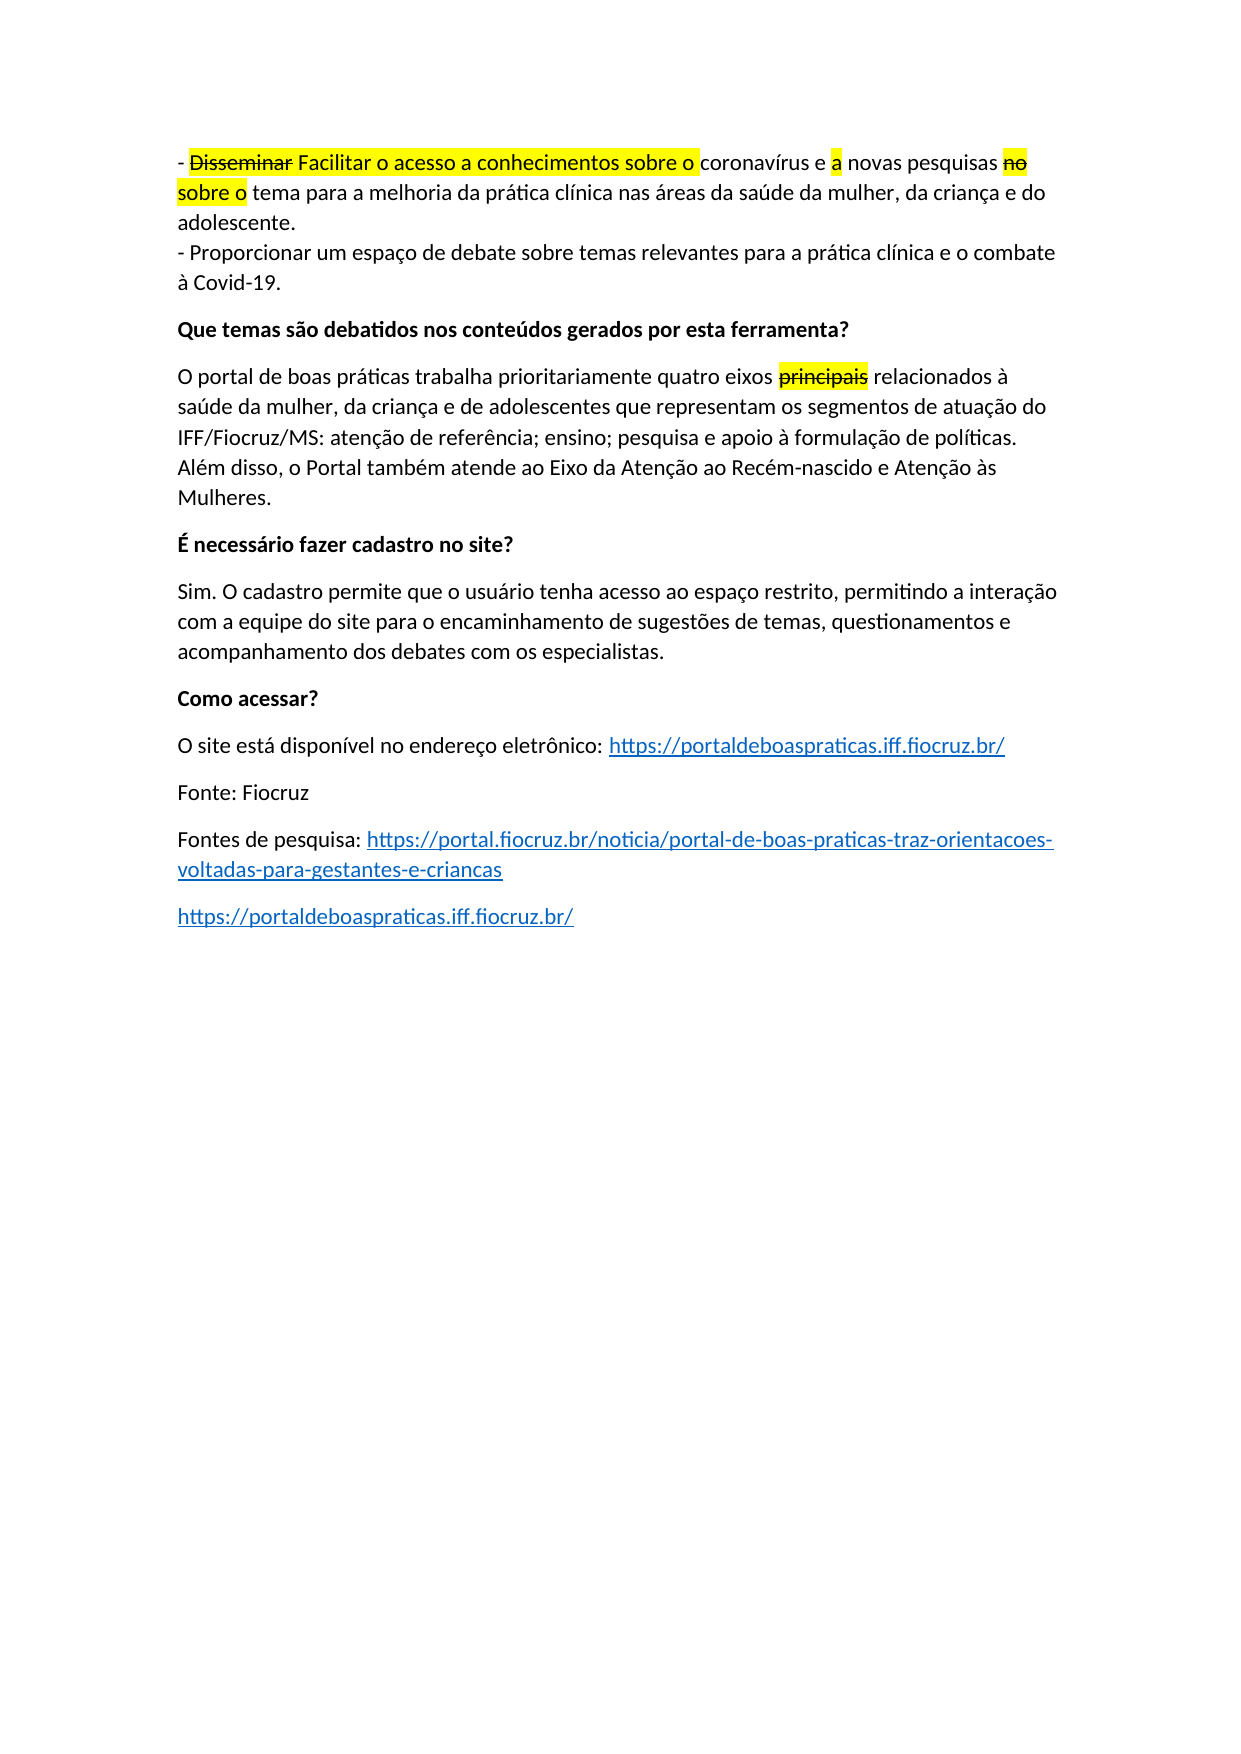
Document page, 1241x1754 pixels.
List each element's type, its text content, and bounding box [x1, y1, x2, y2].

text Sim. O cadastro permite que o usuário tenha acesso ao espaço restrito, permitindo a interação com a equipe do site para o encaminhamento de sugestões de temas, questionamentos e acompanhamento dos debates com os especialistas. [177, 577, 1063, 665]
text - Disseminar Facilitar o acesso a conhecimentos sobre o coronavírus e a novas pesquisas no sobre o tema para a melhoria da prática clínica nas áreas da saúde da mulher, da criança e do adolescente. - Proporcionar um espaço de debate sobre temas relevantes para a prática clínica e o combate à Covid-19. [177, 148, 1063, 296]
text Que temas são debatidos nos conteúdos gerados por esta ferramenta? [177, 315, 1063, 343]
text O site está disponível no endereço eletrônico: https://portaldeboaspraticas.iff.fiocruz.br/ [177, 731, 1063, 759]
text Como acessar? [177, 684, 1063, 712]
text Fontes de pesquisa: https://portal.fiocruz.br/noticia/portal-de-boas-praticas-traz-orientacoes-voltadas-para-gestantes-e-criancas [177, 825, 1063, 883]
text É necessário fazer cadastro no site? [177, 530, 1063, 558]
text O portal de boas práticas trabalha prioritariamente quatro eixos principais relacionados à saúde da mulher, da criança e de adolescentes que representam os segmentos de atuação do IFF/Fiocruz/MS: atenção de referência; ensino; pesquisa e apoio à formulação de políticas. Além disso, o Portal também atende ao Eixo da Atenção ao Recém-nascido e Atenção às Mulheres. [177, 362, 1063, 511]
text https://portaldeboaspraticas.iff.fiocruz.br/ [177, 902, 1063, 930]
text Fonte: Fiocruz [177, 778, 1063, 806]
